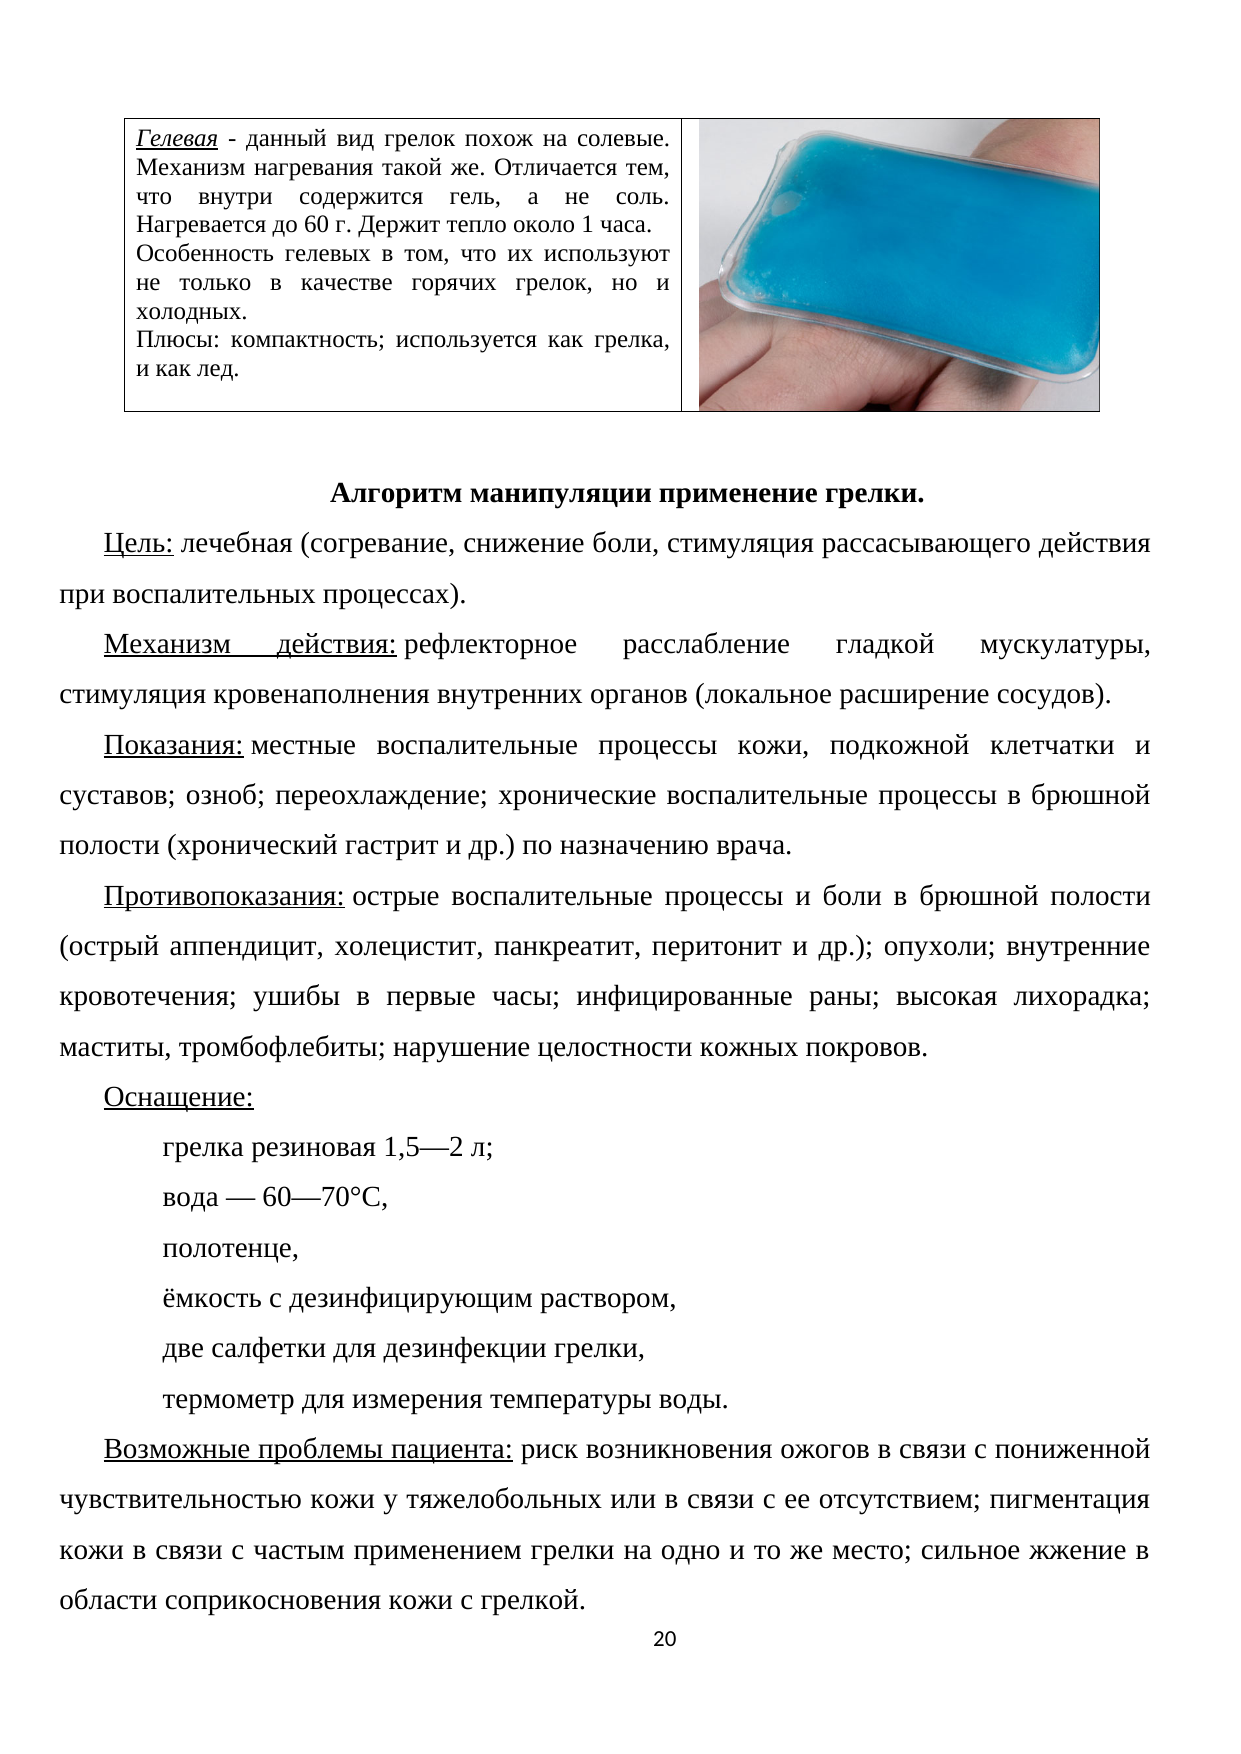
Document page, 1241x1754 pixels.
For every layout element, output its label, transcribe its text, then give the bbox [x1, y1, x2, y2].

picture [762, 272, 770, 277]
picture [783, 292, 797, 303]
text  термометр для измерения температуры воды. [59, 1381, 1152, 1414]
text  две салфетки для дезинфекции грелки, [59, 1331, 1152, 1364]
text Оснащение: [59, 1079, 1152, 1112]
picture [699, 119, 1100, 411]
text Возможные проблемы пациента: риск возникновения ожогов в связи с пониженной чувствительностью кожи у тяжелобольных или в связи с ее отсутствием; пигментация кожи в связи с частым применением грелки на одно и то же место; сильное жжение в области соприкосновения кожи с грелкой. [59, 1431, 1152, 1616]
text Алгоритм манипуляции применение грелки. [59, 475, 1152, 509]
table_cell Гелевая - данный вид грелок похож на солевые. Механизм нагревания такой же. Отличается тем, что внутри содержится гель, а не соль. Нагревается до 60 г. Держит тепло около 1 часа. Особенность гелевых в том, что их используют не только в качестве горячих грелок, но и холодных. Плюсы: компактность; используется как грелка, и как лед. [125, 119, 681, 411]
text  ёмкость с дезинфицирующим раствором, [59, 1280, 1152, 1314]
text  полотенце, [59, 1230, 1152, 1263]
text Механизм действия: рефлекторное расслабление гладкой мускулатуры, стимуляция кровенаполнения внутренних органов (локальное расширение сосудов). [59, 626, 1152, 710]
table_cell [682, 119, 699, 411]
text  вода — 60—70°С, [59, 1179, 1152, 1213]
text Показания: местные воспалительные процессы кожи, подкожной клетчатки и суставов; озноб; переохлаждение; хронические воспалительные процессы в брюшной полости (хронический гастрит и др.) по назначению врача. [59, 727, 1152, 861]
text  грелка резиновая 1,5—2 л; [59, 1129, 1152, 1163]
text Противопоказания: острые воспалительные процессы и боли в брюшной полости (острый аппендицит, холецистит, панкреатит, перитонит и др.); опухоли; внутренние кровотечения; ушибы в первые часы; инфицированные раны; высокая лихорадка; маститы, тромбофлебиты; нарушение целостности кожных покровов. [59, 878, 1152, 1062]
text Цель: лечебная (согревание, снижение боли, стимуляция рассасывающего действия при воспалительных процессах). [59, 526, 1152, 609]
